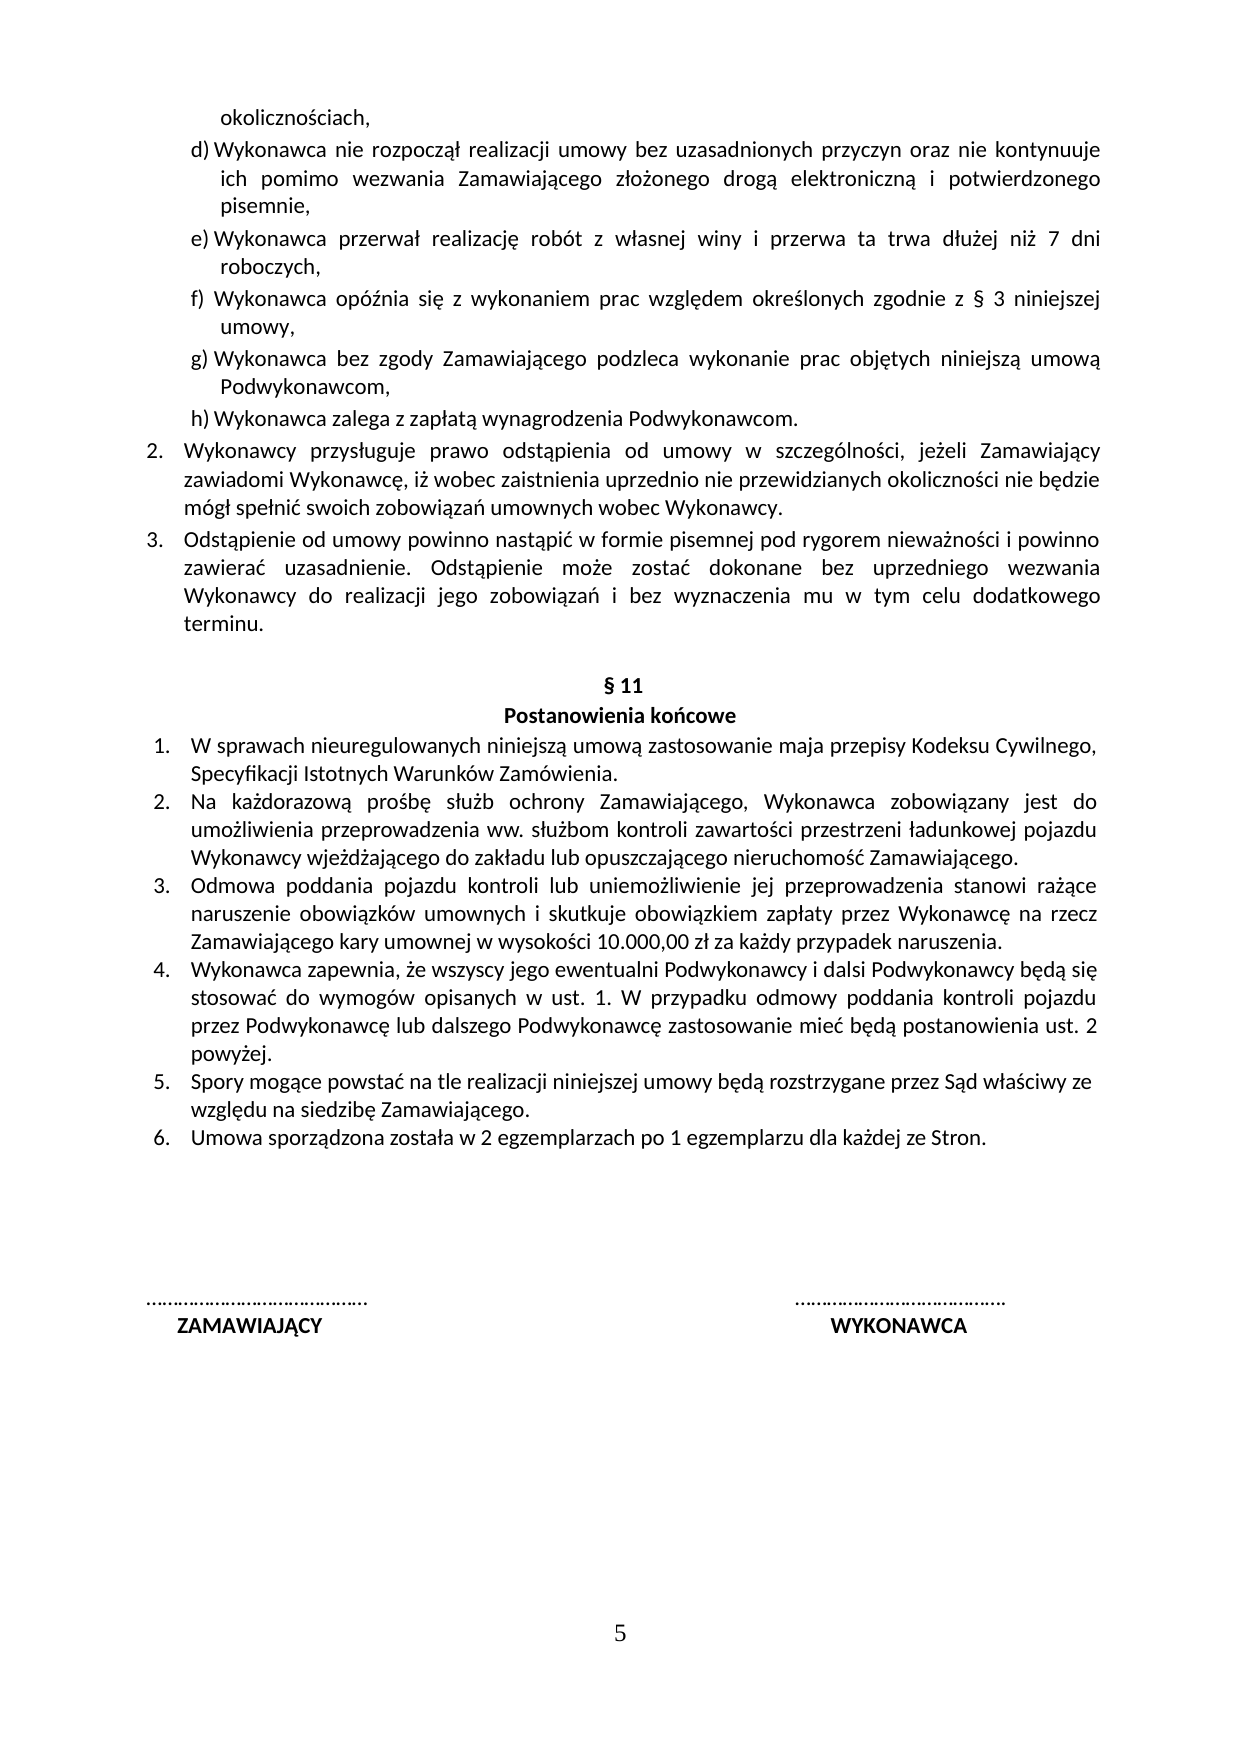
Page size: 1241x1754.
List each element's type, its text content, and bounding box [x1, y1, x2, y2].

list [191, 103, 1102, 131]
list Wykonawca bez zgody Zamawiającego podzleca wykonanie prac objętych niniejszą umową Podwykonawcom, [191, 344, 1102, 400]
list Wykonawca zapewnia, że wszyscy jego ewentualni Podwykonawcy i dalsi Podwykonawcy będą się stosować do wymogów opisanych w ust. 1. W przypadku odmowy poddania kontroli pojazdu przez Podwykonawcę lub dalszego Podwykonawcę zastosowanie mieć będą postanowienia ust. 2 powyżej. [153, 955, 1098, 1067]
list W sprawach nieuregulowanych niniejszą umową zastosowanie maja przepisy Kodeksu Cywilnego, Specyfikacji Istotnych Warunków Zamówienia. [153, 731, 1098, 787]
text Postanowienia końcowe [217, 701, 1023, 729]
text ZAMAWIAJĄCY WYKONAWCA [146, 1311, 1023, 1339]
list Wykonawca przerwał realizację robót z własnej winy i przerwa ta trwa dłużej niż 7 dni roboczych, [191, 224, 1102, 280]
list Wykonawca zalega z zapłatą wynagrodzenia Podwykonawcom. [191, 404, 1102, 432]
list Wykonawca nie rozpoczął realizacji umowy bez uzasadnionych przyczyn oraz nie kontynuuje ich pomimo wezwania Zamawiającego złożonego drogą elektroniczną i potwierdzonego pisemnie, [191, 136, 1102, 220]
list Odstąpienie od umowy powinno nastąpić w formie pisemnej pod rygorem nieważności i powinno zawierać uzasadnienie. Odstąpienie może zostać dokonane bez uprzedniego wezwania Wykonawcy do realizacji jego zobowiązań i bez wyznaczenia mu w tym celu dodatkowego terminu. [146, 525, 1102, 637]
list Wykonawcy przysługuje prawo odstąpienia od umowy w szczególności, jeżeli Zamawiający zawiadomi Wykonawcę, iż wobec zaistnienia uprzednio nie przewidzianych okoliczności nie będzie mógł spełnić swoich zobowiązań umownych wobec Wykonawcy. [146, 437, 1102, 521]
text …………………………………… …………………………………. [146, 1283, 1098, 1311]
list Spory mogące powstać na tle realizacji niniejszej umowy będą rozstrzygane przez Sąd właściwy ze względu na siedzibę Zamawiającego. [153, 1067, 1093, 1123]
list Na każdorazową prośbę służb ochrony Zamawiającego, Wykonawca zobowiązany jest do umożliwienia przeprowadzenia ww. służbom kontroli zawartości przestrzeni ładunkowej pojazdu Wykonawcy wjeżdżającego do zakładu lub opuszczającego nieruchomość Zamawiającego. [153, 787, 1098, 871]
list Umowa sporządzona została w 2 egzemplarzach po 1 egzemplarzu dla każdej ze Stron. [153, 1123, 1093, 1151]
text § 11 [148, 671, 1098, 699]
list Odmowa poddania pojazdu kontroli lub uniemożliwienie jej przeprowadzenia stanowi rażące naruszenie obowiązków umownych i skutkuje obowiązkiem zapłaty przez Wykonawcę na rzecz Zamawiającego kary umownej w wysokości 10.000,00 zł za każdy przypadek naruszenia. [153, 871, 1098, 955]
list Wykonawca opóźnia się z wykonaniem prac względem określonych zgodnie z § 3 niniejszej umowy, [191, 284, 1102, 340]
